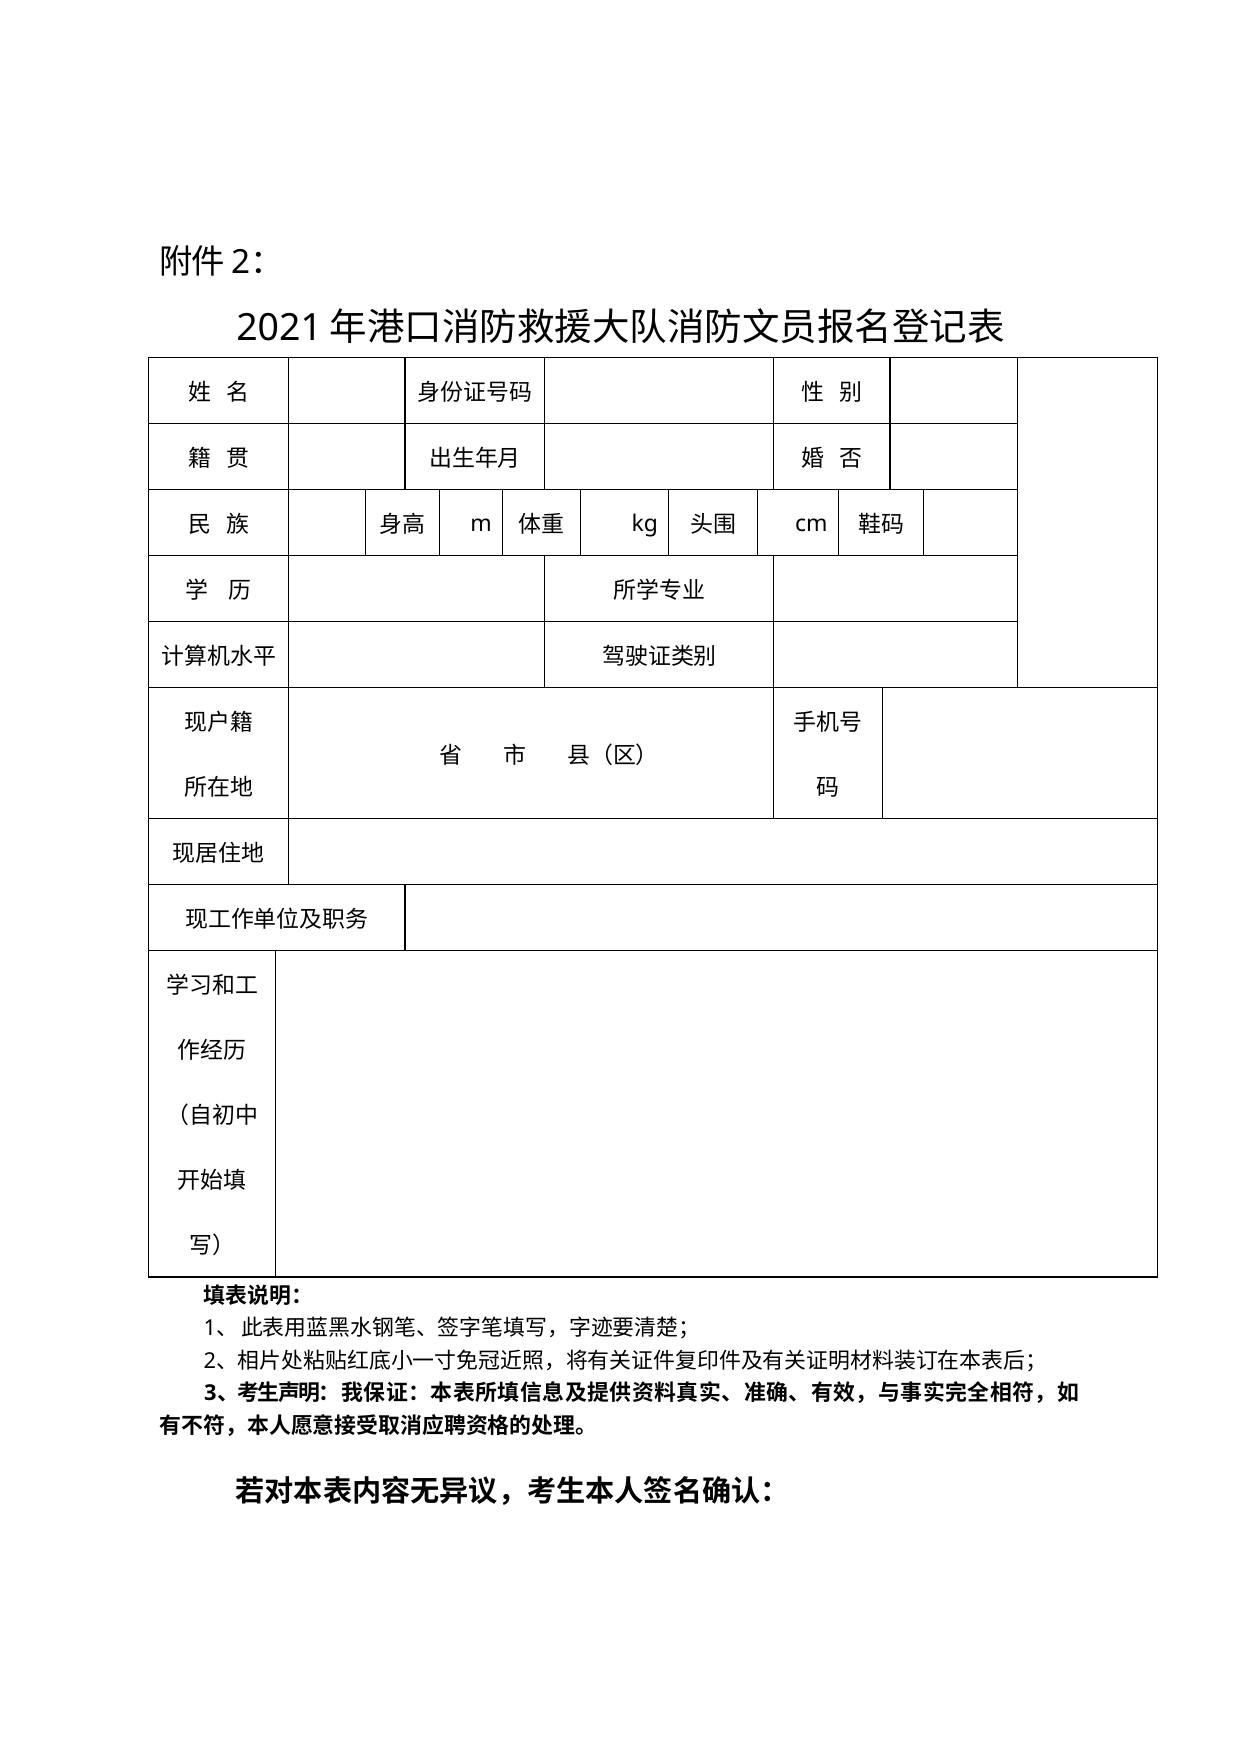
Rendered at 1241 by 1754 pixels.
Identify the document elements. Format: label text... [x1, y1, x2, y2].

table_cell [924, 490, 1017, 555]
table_cell 所学专业 [545, 556, 773, 621]
table_cell 现户籍 所在地 [149, 688, 288, 818]
table_cell 计算机水平 [149, 622, 288, 687]
text 若对本表内容无异议，考生本人签名确认： [159, 1456, 1081, 1521]
list 此表用蓝黑水钢笔、签字笔填写，字迹要清楚； [203, 1310, 1081, 1342]
table_cell 出生年月 [406, 424, 544, 489]
table_cell 籍 贯 [149, 424, 288, 489]
text 2、相片处粘贴红底小一寸免冠近照，将有关证件复印件及有关证明材料装订在本表后； [203, 1342, 1081, 1375]
table_cell [883, 688, 1157, 818]
table_cell [276, 951, 1157, 1276]
text 填表说明： [159, 1278, 1081, 1310]
table_header [891, 358, 1017, 423]
table_cell 现居住地 [149, 819, 288, 884]
table_cell 鞋码 [839, 490, 923, 555]
table_cell m [440, 490, 502, 555]
table_cell [545, 424, 773, 489]
table_cell cm [758, 490, 838, 555]
text 2021年港口消防救援大队消防文员报名登记表 [159, 292, 1081, 357]
table_cell [289, 424, 404, 489]
table_cell [774, 556, 1017, 621]
table_cell 身高 [366, 490, 439, 555]
table_cell kg [581, 490, 668, 555]
table_cell 婚 否 [774, 424, 889, 489]
table_header [545, 358, 773, 423]
text 附件2： [159, 227, 1081, 292]
table_cell [891, 424, 1017, 489]
table_cell 头围 [669, 490, 757, 555]
table_cell [774, 622, 1017, 687]
table_cell [406, 885, 1157, 950]
table_header 身份证号码 [406, 358, 544, 423]
table_header 性 别 [774, 358, 889, 423]
table_cell 体重 [503, 490, 580, 555]
text 3、考生声明：我保证：本表所填信息及提供资料真实、准确、有效，与事实完全相符，如有不符，本人愿意接受取消应聘资格的处理。 [159, 1375, 1081, 1440]
table_header [1018, 358, 1157, 687]
table_cell 学 历 [149, 556, 288, 621]
table_cell 民 族 [149, 490, 288, 555]
table_cell [289, 556, 544, 621]
table_header 姓 名 [149, 358, 288, 423]
table_cell 手机号码 [774, 688, 882, 818]
table_cell [289, 490, 365, 555]
table_header [289, 358, 404, 423]
table_cell 学习和工作经历（自初中开始填写） [149, 951, 275, 1276]
table_cell [289, 622, 544, 687]
table_cell 现工作单位及职务 [149, 885, 404, 950]
table_cell [289, 819, 1157, 884]
table_cell 省 市 县（区） [289, 688, 773, 818]
table_cell 驾驶证类别 [545, 622, 773, 687]
